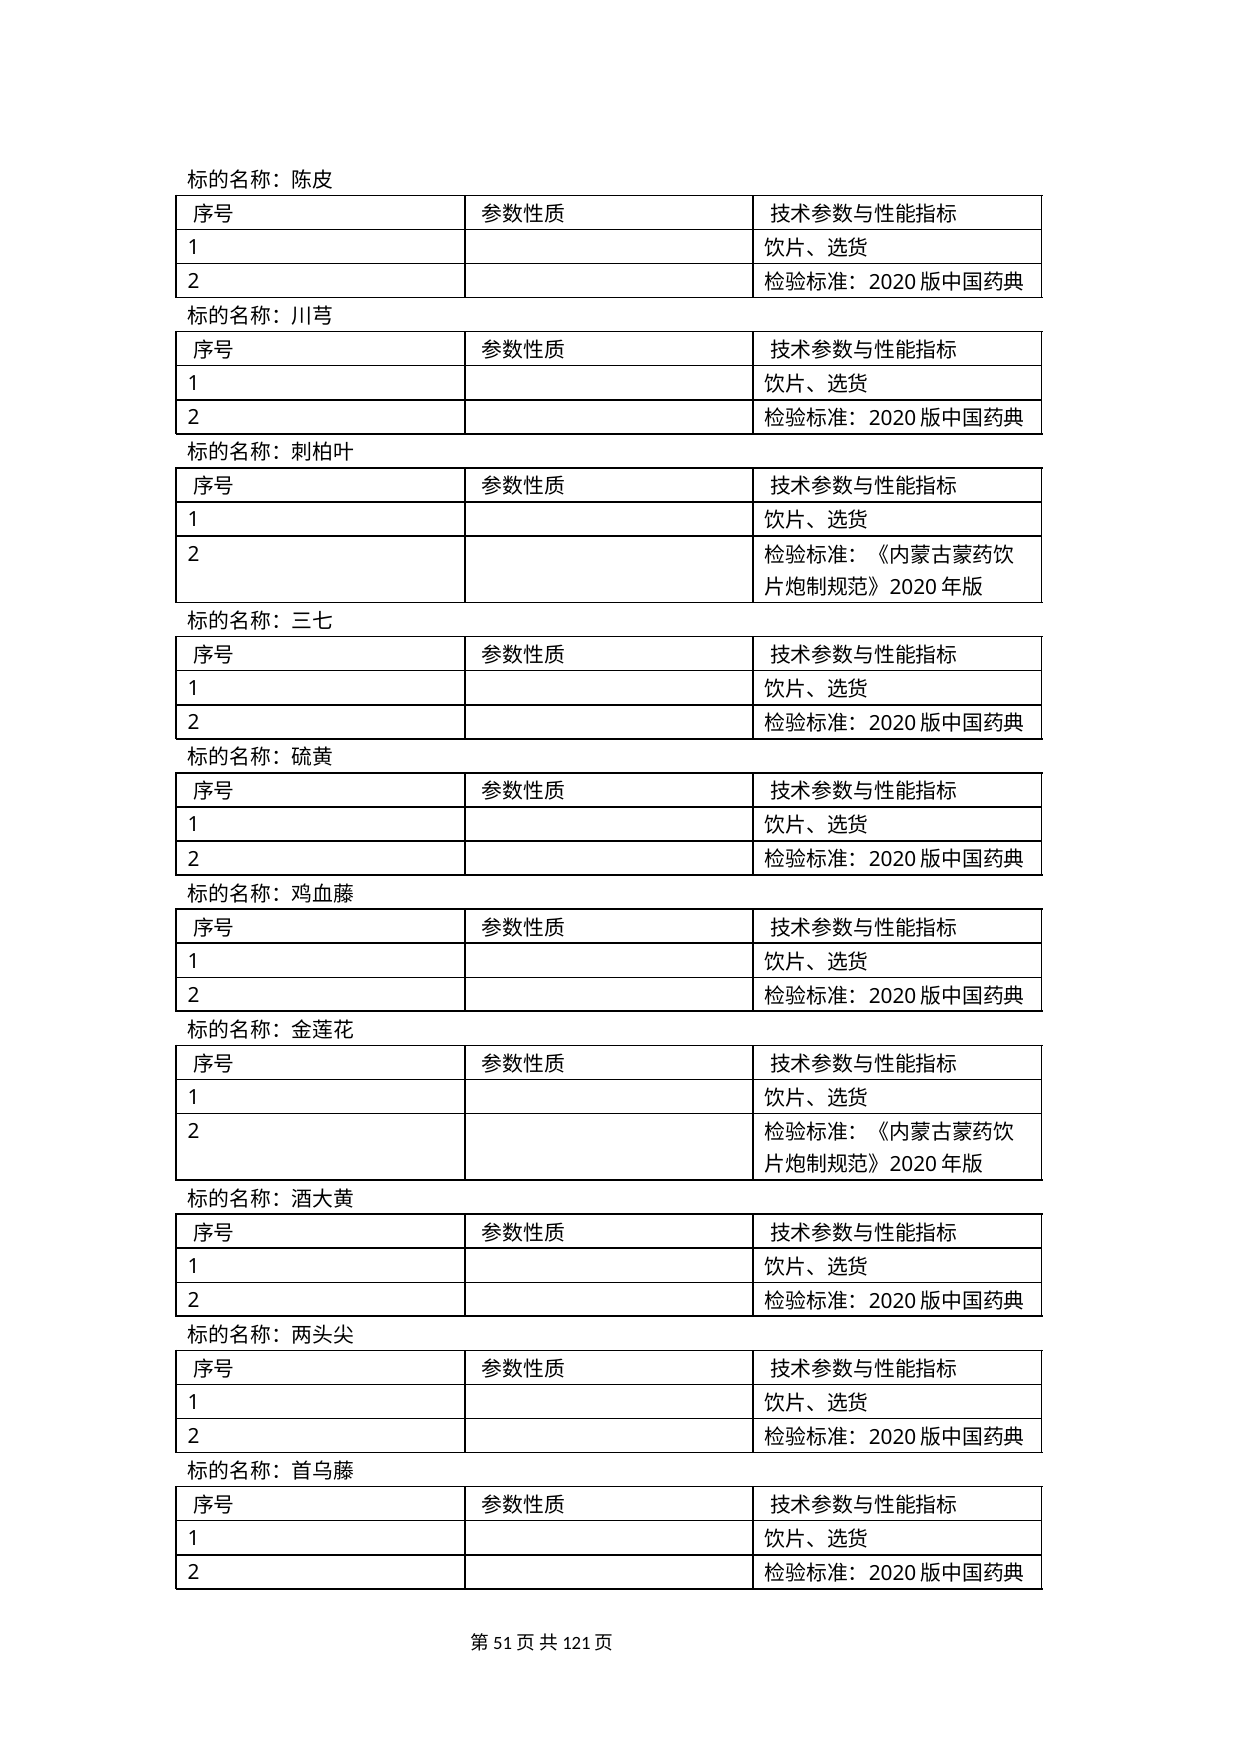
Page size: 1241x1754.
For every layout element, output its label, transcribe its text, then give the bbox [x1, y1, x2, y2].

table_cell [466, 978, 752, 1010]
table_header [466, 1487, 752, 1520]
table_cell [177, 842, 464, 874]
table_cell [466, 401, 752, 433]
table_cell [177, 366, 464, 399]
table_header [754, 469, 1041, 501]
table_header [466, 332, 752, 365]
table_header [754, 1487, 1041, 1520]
text 标的名称：首乌藤 [187, 1453, 1053, 1486]
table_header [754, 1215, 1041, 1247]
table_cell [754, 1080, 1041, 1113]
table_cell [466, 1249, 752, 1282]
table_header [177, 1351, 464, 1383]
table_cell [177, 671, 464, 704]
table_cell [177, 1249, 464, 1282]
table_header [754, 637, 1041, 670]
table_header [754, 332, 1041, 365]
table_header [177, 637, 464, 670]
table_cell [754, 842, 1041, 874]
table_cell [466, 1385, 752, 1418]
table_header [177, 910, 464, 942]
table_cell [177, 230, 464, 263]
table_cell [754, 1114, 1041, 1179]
text 标的名称：刺柏叶 [187, 434, 1053, 467]
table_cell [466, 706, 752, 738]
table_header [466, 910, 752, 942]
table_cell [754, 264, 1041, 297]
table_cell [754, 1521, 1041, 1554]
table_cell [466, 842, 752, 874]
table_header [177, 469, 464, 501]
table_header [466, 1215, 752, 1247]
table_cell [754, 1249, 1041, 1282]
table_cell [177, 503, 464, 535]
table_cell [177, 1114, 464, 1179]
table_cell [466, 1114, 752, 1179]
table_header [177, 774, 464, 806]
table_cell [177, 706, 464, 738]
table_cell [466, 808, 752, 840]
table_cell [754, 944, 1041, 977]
text 标的名称：硫黄 [187, 739, 1053, 772]
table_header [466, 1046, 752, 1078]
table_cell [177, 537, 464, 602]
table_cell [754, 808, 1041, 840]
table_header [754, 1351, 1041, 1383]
text 标的名称：鸡血藤 [187, 876, 1053, 908]
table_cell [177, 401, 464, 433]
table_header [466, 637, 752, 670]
text 标的名称：酒大黄 [187, 1181, 1053, 1213]
text 标的名称：陈皮 [187, 162, 1053, 194]
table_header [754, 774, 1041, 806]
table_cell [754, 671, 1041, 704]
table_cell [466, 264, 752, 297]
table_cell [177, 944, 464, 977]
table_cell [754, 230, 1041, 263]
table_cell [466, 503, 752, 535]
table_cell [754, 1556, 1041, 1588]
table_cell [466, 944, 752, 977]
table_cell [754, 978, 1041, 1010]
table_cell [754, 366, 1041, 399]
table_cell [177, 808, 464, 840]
text 标的名称：两头尖 [187, 1317, 1053, 1349]
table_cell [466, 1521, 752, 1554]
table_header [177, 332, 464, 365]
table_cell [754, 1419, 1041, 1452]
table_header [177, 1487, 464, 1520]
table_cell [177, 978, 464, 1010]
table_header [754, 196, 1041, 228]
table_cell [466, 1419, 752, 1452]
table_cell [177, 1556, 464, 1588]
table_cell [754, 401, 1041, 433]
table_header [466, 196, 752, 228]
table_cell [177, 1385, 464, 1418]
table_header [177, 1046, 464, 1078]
text 标的名称：金莲花 [187, 1012, 1053, 1044]
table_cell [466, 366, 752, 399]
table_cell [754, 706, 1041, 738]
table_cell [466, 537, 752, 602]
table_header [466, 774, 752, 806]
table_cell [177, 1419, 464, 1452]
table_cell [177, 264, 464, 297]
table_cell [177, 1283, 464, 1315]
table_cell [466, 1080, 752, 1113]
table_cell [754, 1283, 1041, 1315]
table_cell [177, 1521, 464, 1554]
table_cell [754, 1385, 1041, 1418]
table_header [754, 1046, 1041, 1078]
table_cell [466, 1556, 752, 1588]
text 标的名称：三七 [187, 603, 1053, 636]
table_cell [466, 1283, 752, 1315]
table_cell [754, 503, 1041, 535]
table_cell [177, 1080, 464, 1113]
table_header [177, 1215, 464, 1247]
text 标的名称：川芎 [187, 298, 1053, 331]
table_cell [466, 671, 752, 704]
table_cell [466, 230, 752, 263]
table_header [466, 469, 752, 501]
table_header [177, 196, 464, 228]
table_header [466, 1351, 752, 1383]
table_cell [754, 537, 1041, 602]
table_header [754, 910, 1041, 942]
